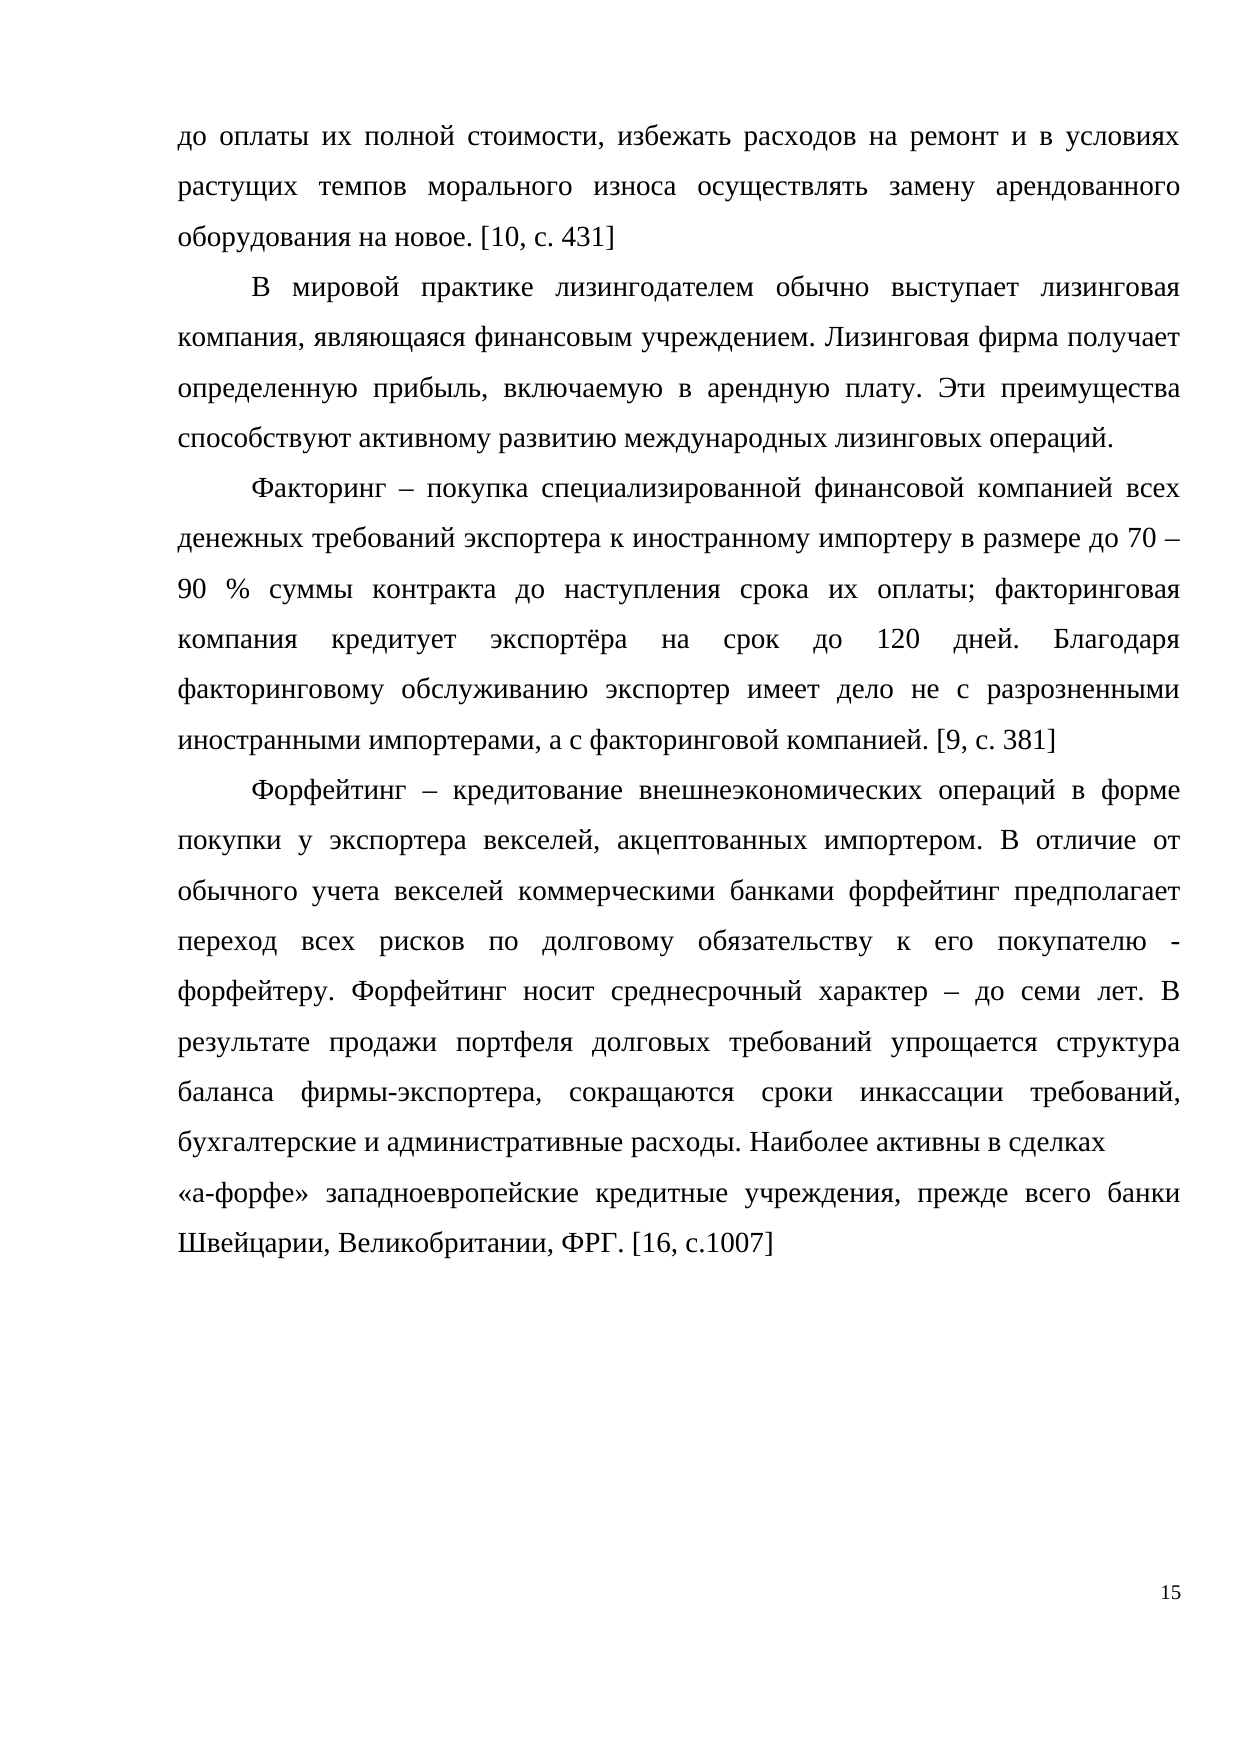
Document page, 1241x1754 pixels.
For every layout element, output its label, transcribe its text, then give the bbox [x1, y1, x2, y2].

text В мировой практике лизингодателем обычно выступает лизинговая компания, являющаяся финансовым учреждением. Лизинговая фирма получает определенную прибыль, включаемую в арендную плату. Эти преимущества способствуют активному развитию международных лизинговых операций. [177, 269, 1181, 453]
text Факторинг – покупка специализированной финансовой компанией всех денежных требований экспортера к иностранному импортеру в размере до 70 – 90 % суммы контракта до наступления срока их оплаты; факторинговая компания кредитует экспортёра на срок до 120 дней. Благодаря факторинговому обслуживанию экспортер имеет дело не с разрозненными иностранными импортерами, а с факторинговой компанией. [9, с. 381] [177, 470, 1181, 755]
text «а-форфе» западноевропейские кредитные учреждения, прежде всего банки Швейцарии, Великобритании, ФРГ. [16, с.1007] [177, 1175, 1181, 1258]
text Форфейтинг – кредитование внешнеэкономических операций в форме покупки у экспортера векселей, акцептованных импортером. В отличие от обычного учета векселей коммерческими банками форфейтинг предполагает переход всех рисков по долговому обязательству к его покупателю - форфейтеру. Форфейтинг носит среднесрочный характер – до семи лет. В результате продажи портфеля долговых требований упрощается структура баланса фирмы-экспортера, сокращаются сроки инкассации требований, бухгалтерские и административные расходы. Наиболее активны в сделках [177, 772, 1181, 1158]
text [177, 118, 1181, 252]
